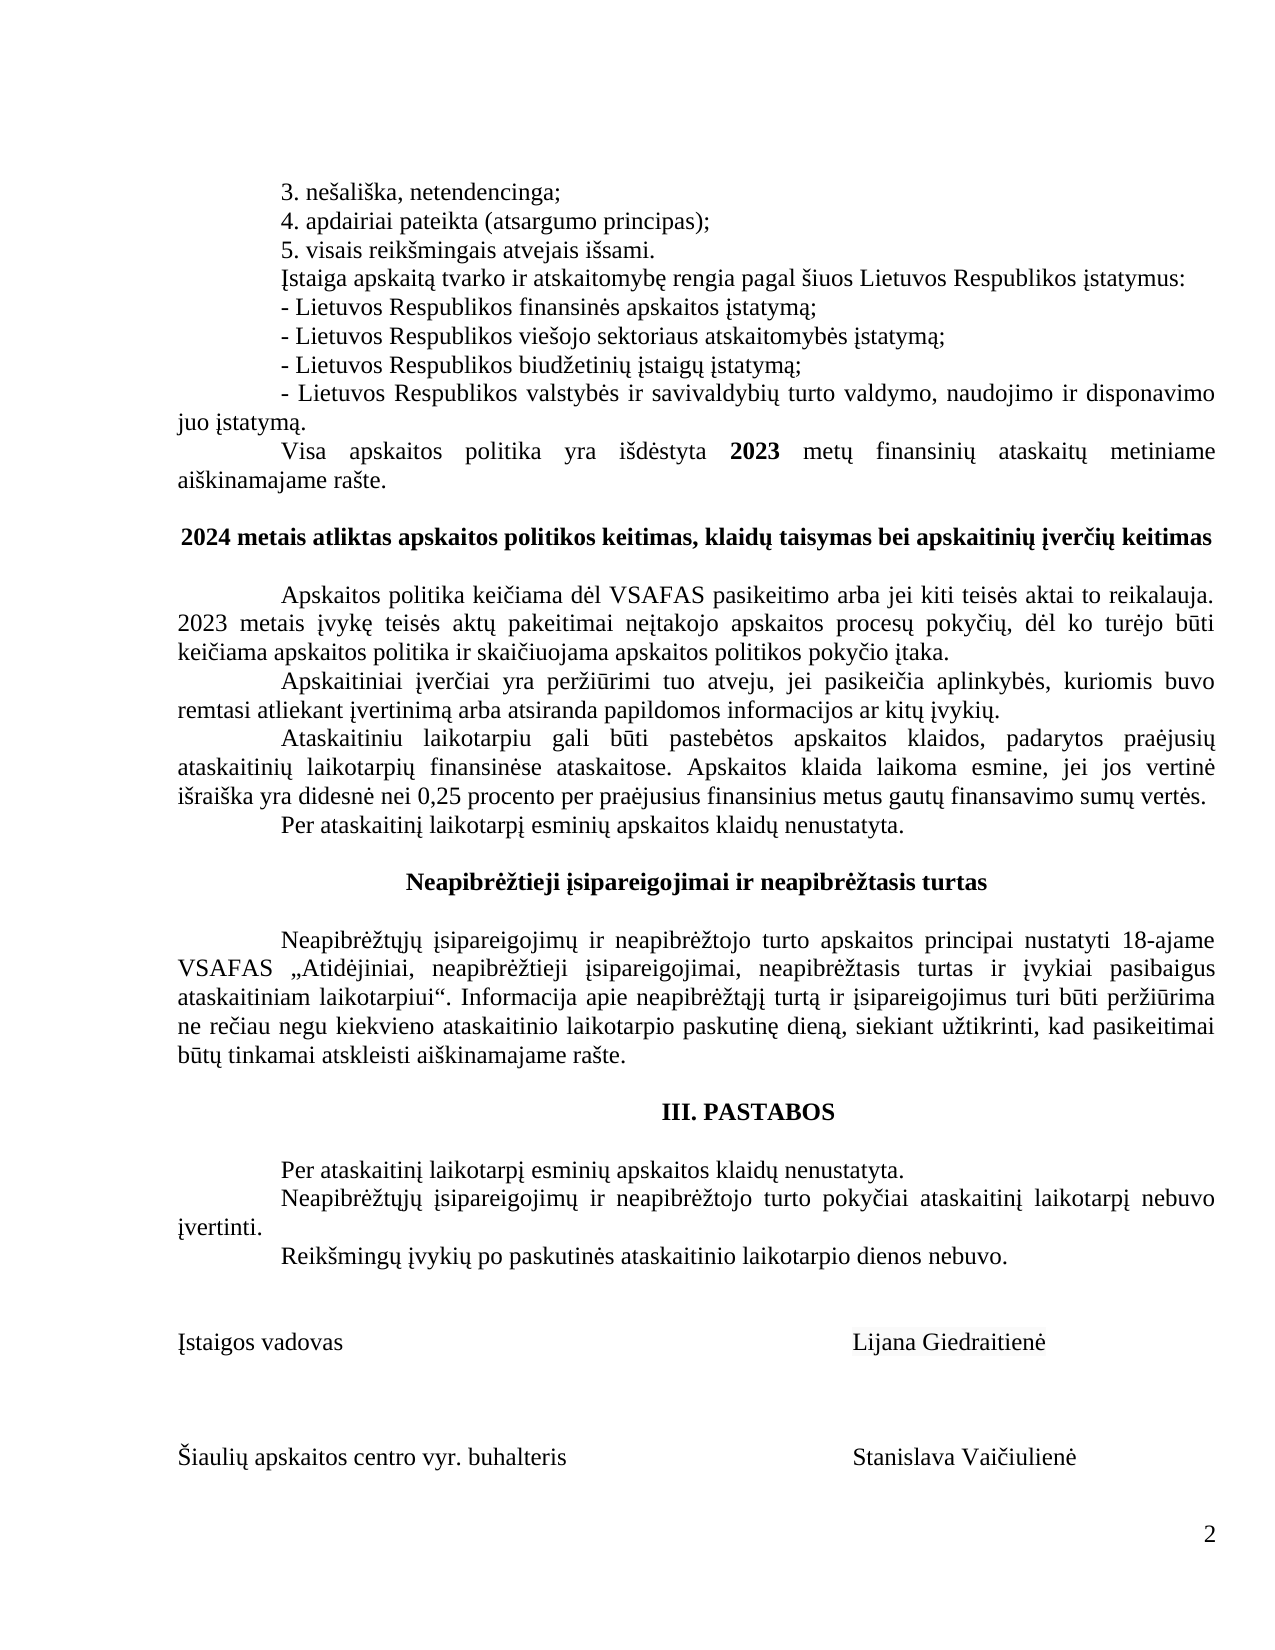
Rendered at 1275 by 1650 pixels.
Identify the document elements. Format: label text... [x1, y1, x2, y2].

text Neapibrėžtųjų įsipareigojimų ir neapibrėžtojo turto pokyčiai ataskaitinį laikotarpį nebuvo įvertinti. [177, 1183, 1216, 1241]
text Įstaiga apskaitą tvarko ir atskaitomybę rengia pagal šiuos Lietuvos Respublikos įstatymus: [177, 263, 1216, 292]
text - Lietuvos Respublikos valstybės ir savivaldybių turto valdymo, naudojimo ir disponavimo juo įstatymą. [177, 378, 1216, 436]
text Įstaigos vadovas Lijana Giedraitienė [177, 1327, 1216, 1385]
text 5. visais reikšmingais atvejais išsami. [177, 235, 1216, 263]
text Visa apskaitos politika yra išdėstyta 2023 metų finansinių ataskaitų metiniame aiškinamajame rašte. [177, 436, 1216, 493]
text Per ataskaitinį laikotarpį esminių apskaitos klaidų nenustatyta. [177, 810, 1216, 838]
text III. PASTABOS [177, 1097, 1216, 1126]
text Per ataskaitinį laikotarpį esminių apskaitos klaidų nenustatyta. [177, 1155, 1216, 1183]
text Reikšmingų įvykių po paskutinės ataskaitinio laikotarpio dienos nebuvo. [177, 1241, 1216, 1270]
text 3. nešališka, netendencinga; [177, 177, 1216, 206]
list Neapibrėžtieji įsipareigojimai ir neapibrėžtasis turtas [177, 867, 1216, 896]
text Apskaitos politika keičiama dėl VSAFAS pasikeitimo arba jei kiti teisės aktai to reikalauja. 2023 metais įvykę teisės aktų pakeitimai neįtakojo apskaitos procesų pokyčių, dėl ko turėjo būti keičiama apskaitos politika ir skaičiuojama apskaitos politikos pokyčio įtaka. [177, 580, 1216, 666]
text Ataskaitiniu laikotarpiu gali būti pastebėtos apskaitos klaidos, padarytos praėjusių ataskaitinių laikotarpių finansinėse ataskaitose. Apskaitos klaida laikoma esmine, jei jos vertinė išraiška yra didesnė nei 0,25 procento per praėjusius finansinius metus gautų finansavimo sumų vertės. [177, 723, 1216, 810]
text 2024 metais atliktas apskaitos politikos keitimas, klaidų taisymas bei apskaitinių įverčių keitimas [177, 522, 1216, 551]
text Apskaitiniai įverčiai yra peržiūrimi tuo atveju, jei pasikeičia aplinkybės, kuriomis buvo remtasi atliekant įvertinimą arba atsiranda papildomos informacijos ar kitų įvykių. [177, 666, 1216, 723]
text - Lietuvos Respublikos finansinės apskaitos įstatymą; [177, 292, 1216, 321]
text - Lietuvos Respublikos viešojo sektoriaus atskaitomybės įstatymą; [177, 321, 1216, 350]
text 4. apdairiai pateikta (atsargumo principas); [177, 206, 1216, 235]
text Šiaulių apskaitos centro vyr. buhalteris Stanislava Vaičiulienė [177, 1442, 1216, 1471]
text - Lietuvos Respublikos biudžetinių įstaigų įstatymą; [177, 350, 1216, 378]
text Neapibrėžtųjų įsipareigojimų ir neapibrėžtojo turto apskaitos principai nustatyti 18-ajame VSAFAS „Atidėjiniai, neapibrėžtieji įsipareigojimai, neapibrėžtasis turtas ir įvykiai pasibaigus ataskaitiniam laikotarpiui“. Informacija apie neapibrėžtąjį turtą ir įsipareigojimus turi būti peržiūrima ne rečiau negu kiekvieno ataskaitinio laikotarpio paskutinę dieną, siekiant užtikrinti, kad pasikeitimai būtų tinkamai atskleisti aiškinamajame rašte. [177, 925, 1216, 1068]
